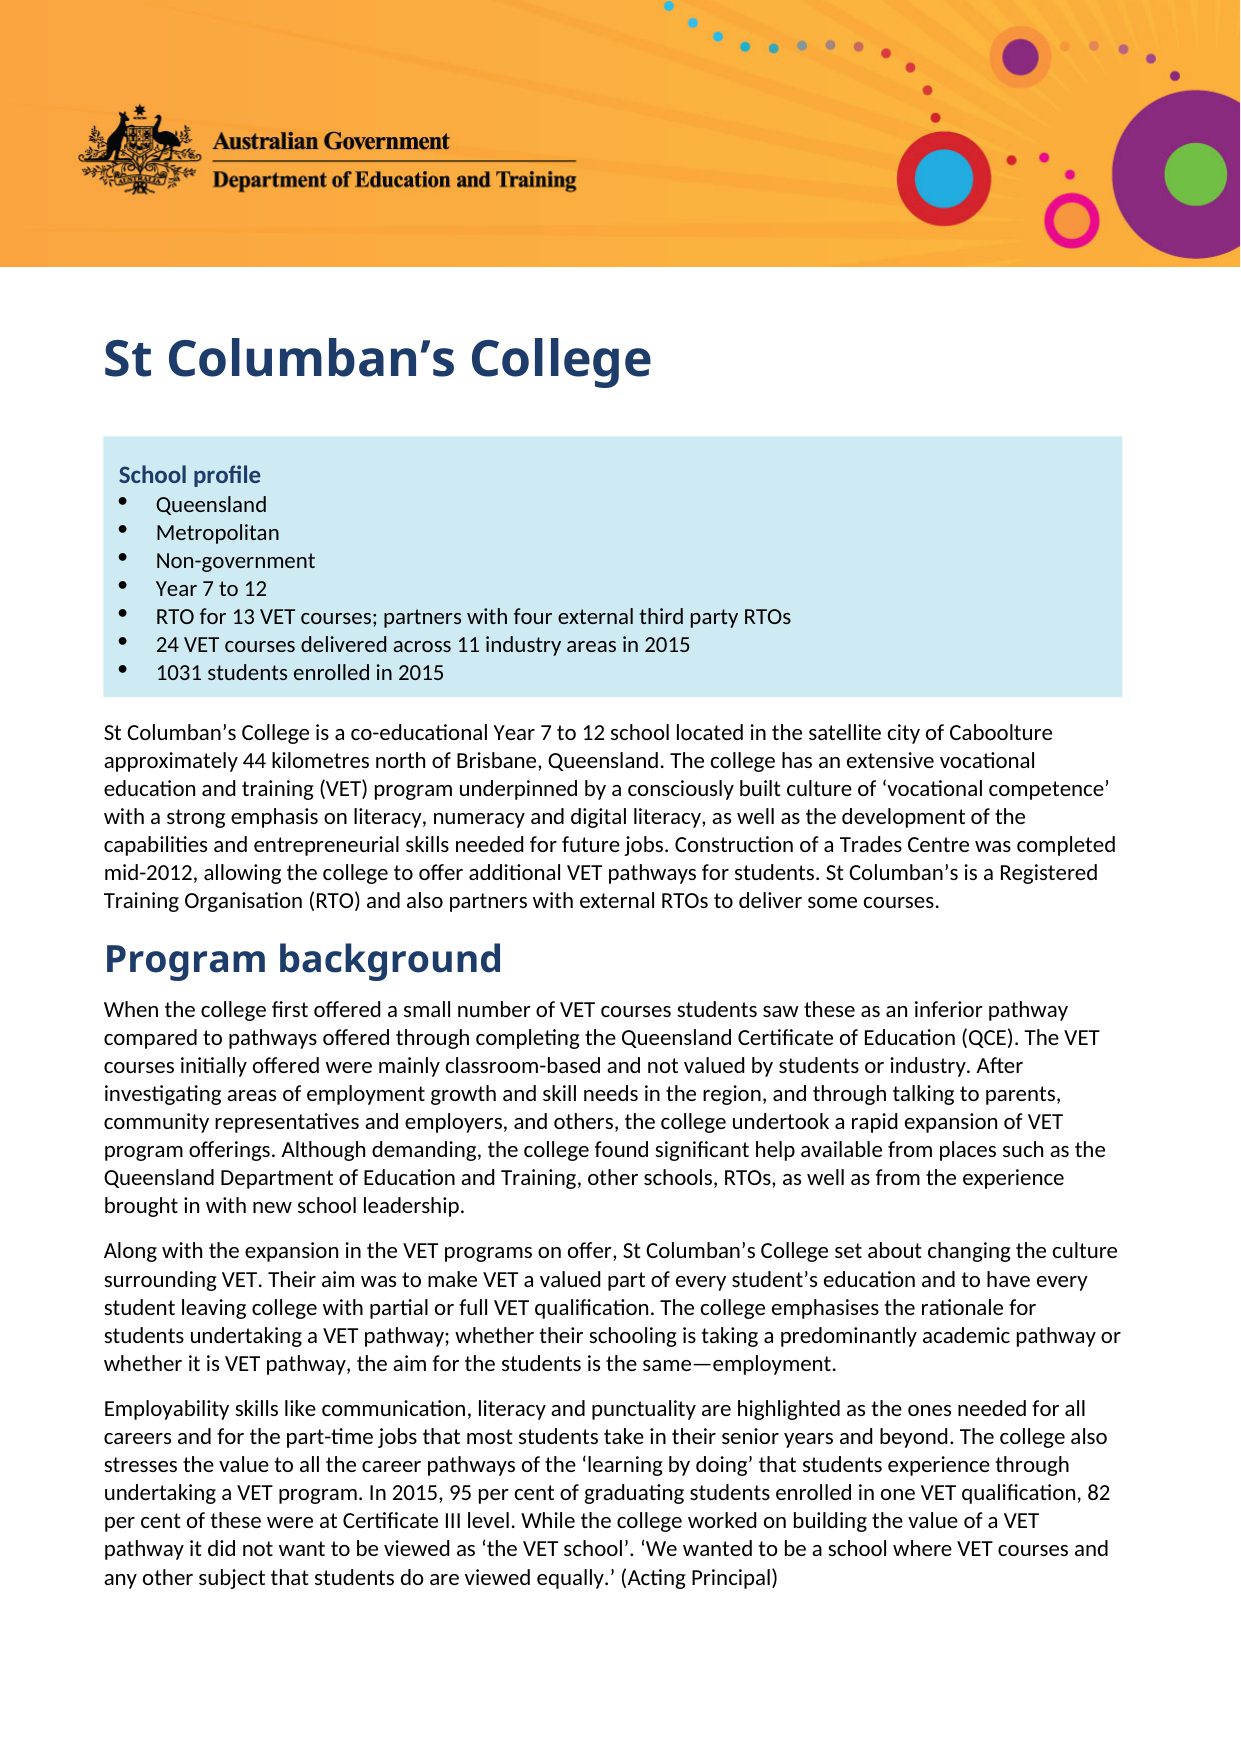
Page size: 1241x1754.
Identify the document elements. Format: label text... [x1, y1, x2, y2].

subtitle Program background [103, 932, 1123, 983]
text Along with the expansion in the VET programs on offer, St Columban’s College set about changing the culture surrounding VET. Their aim was to make VET a valued part of every student’s education and to have every student leaving college with partial or full VET qualification. The college emphasises the rationale for students undertaking a VET pathway; whether their schooling is taking a predominantly academic pathway or whether it is VET pathway, the aim for the students is the same—employment. [103, 1237, 1123, 1377]
text Employability skills like communication, literacy and punctuality are highlighted as the ones needed for all careers and for the part-time jobs that most students take in their senior years and beyond. The college also stresses the value to all the career pathways of the ‘learning by doing’ that students experience through undertaking a VET program. In 2015, 95 per cent of graduating students enrolled in one VET qualification, 82 per cent of these were at Certificate III level. While the college worked on building the value of a VET pathway it did not want to be viewed as ‘the VET school’. ‘We wanted to be a school where VET courses and any other subject that students do are viewed equally.’ (Acting Principal) [103, 1394, 1123, 1591]
text When the college first offered a small number of VET courses students saw these as an inferior pathway compared to pathways offered through completing the Queensland Certificate of Education (QCE). The VET courses initially offered were mainly classroom-based and not valued by students or industry. After investigating areas of employment growth and skill needs in the region, and through talking to parents, community representatives and employers, and others, the college undertook a rapid expansion of VET program offerings. Although demanding, the college found significant help available from places such as the Queensland Department of Education and Training, other schools, RTOs, as well as from the experience brought in with new school leadership. [103, 995, 1123, 1219]
picture [0, 0, 1241, 267]
subtitle St Columban’s College [103, 322, 1123, 391]
text St Columban’s College is a co-educational Year 7 to 12 school located in the satellite city of Caboolture approximately 44 kilometres north of Brisbane, Queensland. The college has an extensive vocational education and training (VET) program underpinned by a consciously built culture of ‘vocational competence’ with a strong emphasis on literacy, numeracy and digital literacy, as well as the development of the capabilities and entrepreneurial skills needed for future jobs. Construction of a Trades Centre was completed mid-2012, allowing the college to offer additional VET pathways for students. St Columban’s is a Registered Training Organisation (RTO) and also partners with external RTOs to deliver some courses. [103, 718, 1123, 914]
